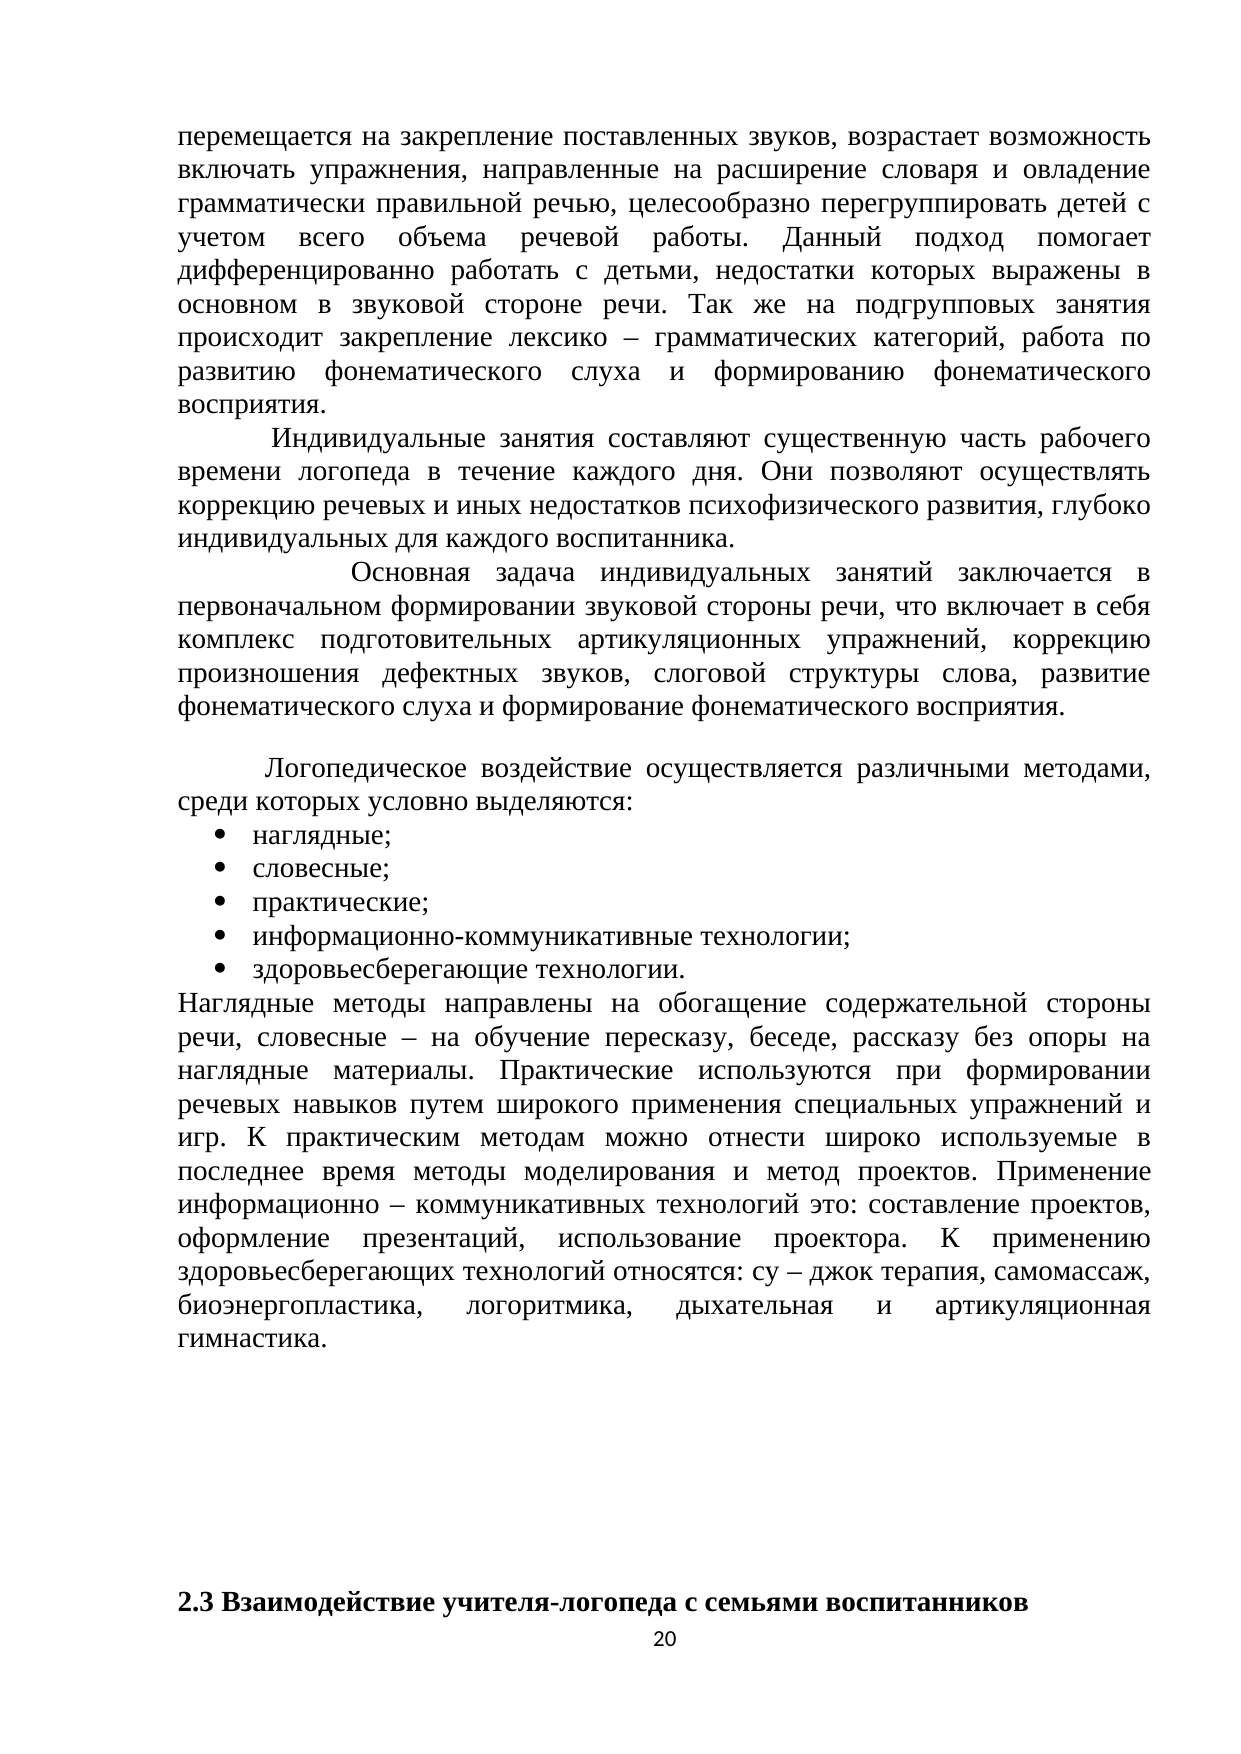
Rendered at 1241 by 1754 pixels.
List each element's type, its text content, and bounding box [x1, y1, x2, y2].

list практические; [215, 884, 1152, 918]
list информационно-коммуникативные технологии; [215, 918, 1152, 952]
list наглядные; [215, 817, 1152, 851]
text Наглядные методы направлены на обогащение содержательной стороны речи, словесные – на обучение пересказу, беседе, рассказу без опоры на наглядные материалы. Практические используются при формировании речевых навыков путем широкого применения специальных упражнений и игр. К практическим методам можно отнести широко используемые в последнее время методы моделирования и метод проектов. Применение информационно – коммуникативных технологий это: составление проектов, оформление презентаций, использование проектора. К применению здоровьесберегающих технологий относятся: су – джок терапия, самомассаж, биоэнергопластика, логоритмика, дыхательная и артикуляционная гимнастика. [177, 985, 1152, 1354]
list словесные; [215, 851, 1152, 884]
text Индивидуальные занятия составляют существенную часть рабочего времени логопеда в течение каждого дня. Они позволяют осуществлять коррекцию речевых и иных недостатков психофизического развития, глубоко индивидуальных для каждого воспитанника. [177, 420, 1152, 554]
list здоровьесберегающие технологии. [215, 952, 1152, 985]
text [177, 118, 1152, 420]
text Основная задача индивидуальных занятий заключается в первоначальном формировании звуковой стороны речи, что включает в себя комплекс подготовительных артикуляционных упражнений, коррекцию произношения дефектных звуков, слоговой структуры слова, развитие фонематического слуха и формирование фонематического восприятия. [177, 554, 1152, 722]
text 2.3 Взаимодействие учителя-логопеда с семьями воспитанников [177, 1584, 1152, 1618]
text Логопедическое воздействие осуществляется различными методами, среди которых условно выделяются: [177, 750, 1152, 817]
